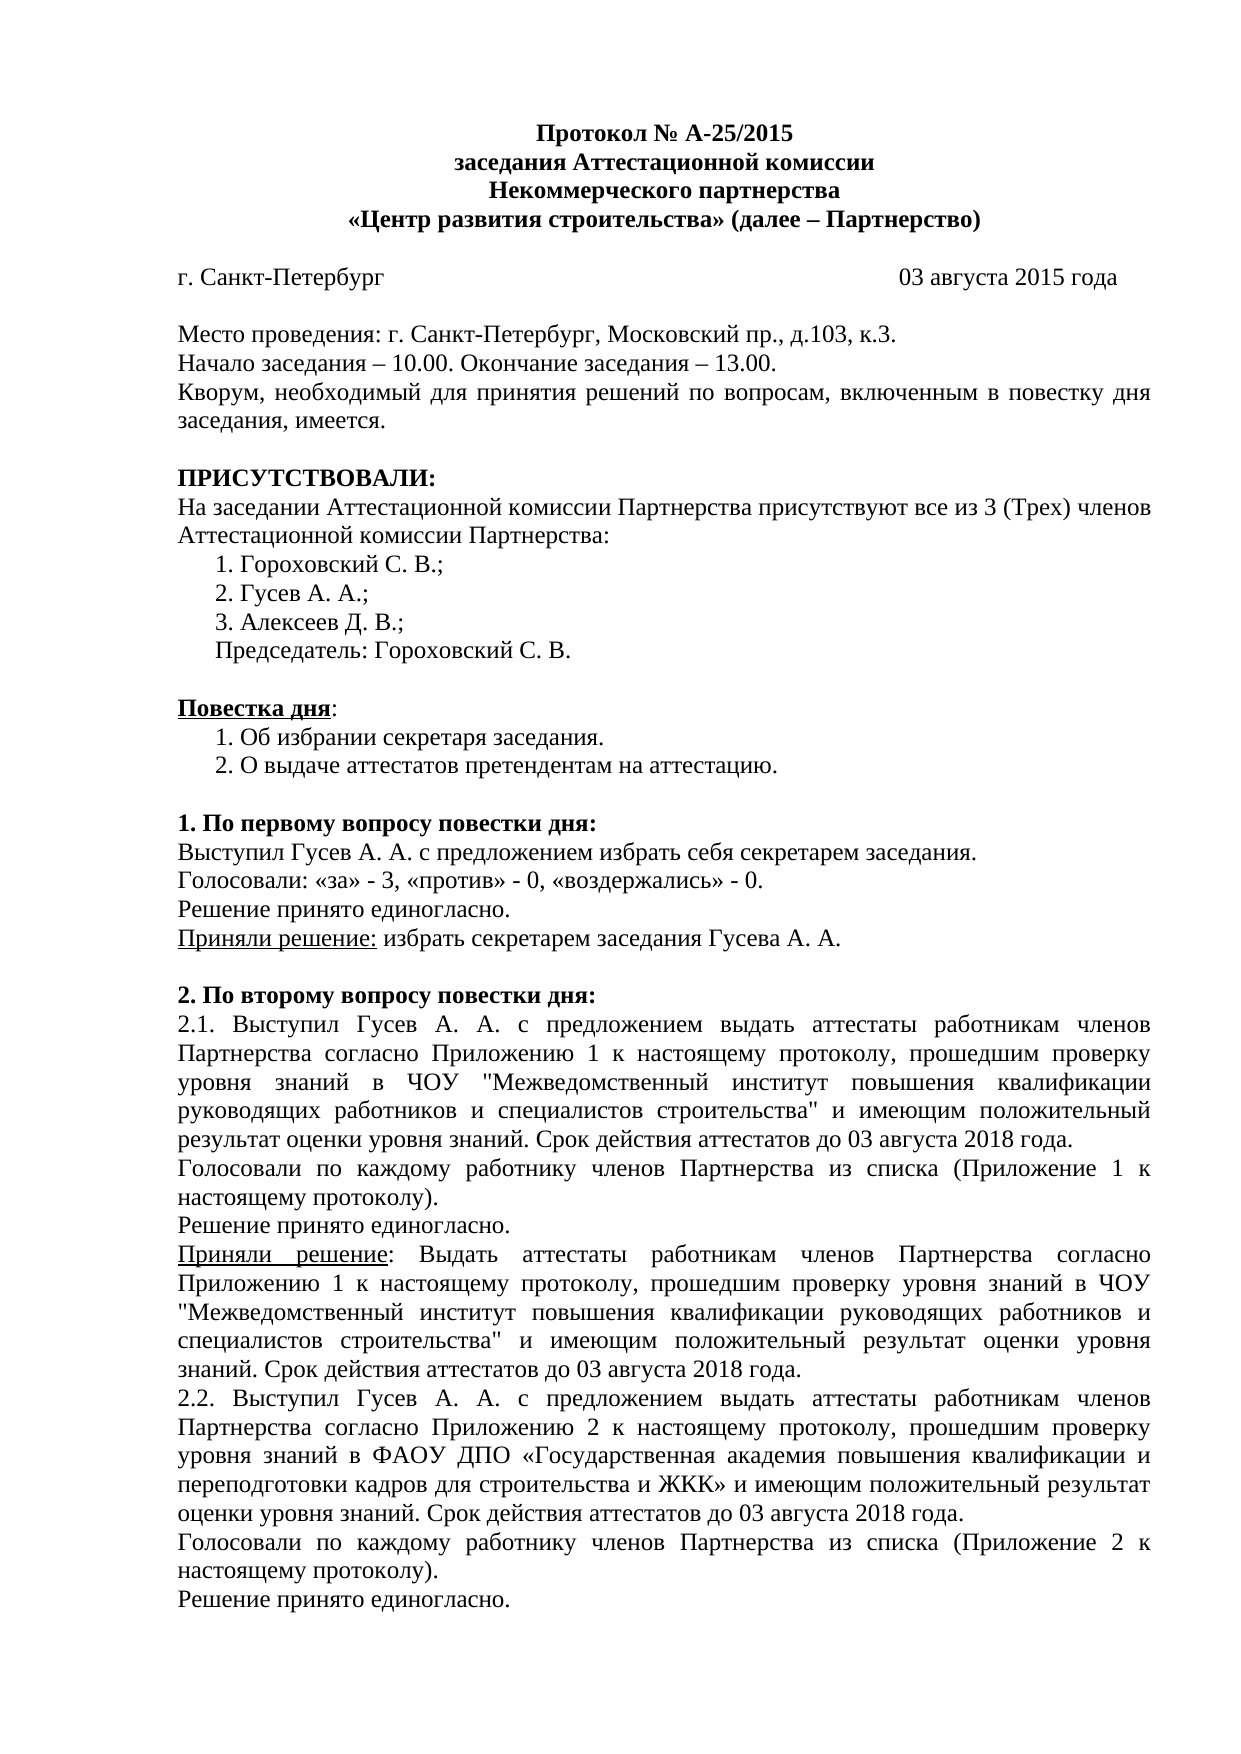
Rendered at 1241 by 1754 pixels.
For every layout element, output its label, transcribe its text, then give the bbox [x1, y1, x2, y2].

text 1. Гороховский С. В.; [215, 549, 1152, 578]
text 2.2. Выступил Гусев А. А. с предложением выдать аттестаты работникам членов Партнерства согласно Приложению 2 к настоящему протоколу, прошедшим проверку уровня знаний в ФАОУ ДПО «Государственная академия повышения квалификации и переподготовки кадров для строительства и ЖКК» и имеющим положительный результат оценки уровня знаний. Срок действия аттестатов до 03 августа 2018 года. [177, 1383, 1152, 1527]
text Кворум, необходимый для принятия решений по вопросам, включенным в повестку дня заседания, имеется. [177, 377, 1152, 434]
text 2. О выдаче аттестатов претендентам на аттестацию. [215, 751, 1152, 779]
text 2. По второму вопросу повестки дня: [177, 981, 1152, 1009]
text Голосовали по каждому работнику членов Партнерства из списка (Приложение 2 к настоящему протоколу). [177, 1527, 1152, 1584]
text 2.1. Выступил Гусев А. А. с предложением выдать аттестаты работникам членов Партнерства согласно Приложению 1 к настоящему протоколу, прошедшим проверку уровня знаний в ЧОУ "Межведомственный институт повышения квалификации руководящих работников и специалистов строительства" и имеющим положительный результат оценки уровня знаний. Срок действия аттестатов до 03 августа 2018 года. [177, 1009, 1152, 1153]
text г. Санкт-Петербург 03 августа 2015 года [177, 262, 1152, 291]
text Решение принято единогласно. [177, 894, 1152, 923]
text 3. Алексеев Д. В.; [215, 607, 1152, 636]
text 2. Гусев А. А.; [215, 578, 1152, 607]
text Протокол № А-25/2015 [177, 118, 1152, 147]
text 1. Об избрании секретаря заседания. [215, 722, 1152, 751]
text «Центр развития строительства» (далее – Партнерство) [177, 204, 1152, 233]
text Решение принято единогласно. [177, 1211, 1152, 1239]
text Приняли решение: Выдать аттестаты работникам членов Партнерства согласно Приложению 1 к настоящему протоколу, прошедшим проверку уровня знаний в ЧОУ "Межведомственный институт повышения квалификации руководящих работников и специалистов строительства" и имеющим положительный результат оценки уровня знаний. Срок действия аттестатов до 03 августа 2018 года. [177, 1239, 1152, 1383]
text Председатель: Гороховский С. В. [215, 636, 1152, 664]
text На заседании Аттестационной комиссии Партнерства присутствуют все из 3 (Трех) членов Аттестационной комиссии Партнерства: [177, 492, 1152, 549]
text Некоммерческого партнерства [177, 176, 1152, 204]
text Начало заседания – 10.00. Окончание заседания – 13.00. [177, 348, 1152, 377]
text заседания Аттестационной комиссии [177, 147, 1152, 176]
text Голосовали: «за» - 3, «против» - 0, «воздержались» - 0. [177, 866, 1152, 894]
text Выступил Гусев А. А. с предложением избрать себя секретарем заседания. [177, 837, 1152, 866]
text Решение принято единогласно. [177, 1584, 1152, 1613]
text Приняли решение: избрать секретарем заседания Гусева А. А. [177, 923, 1152, 952]
text 1. По первому вопросу повестки дня: [177, 808, 1152, 837]
text Место проведения: г. Санкт-Петербург, Московский пр., д.103, к.3. [177, 319, 1152, 348]
text Повестка дня: [177, 693, 1152, 722]
text ПРИСУТСТВОВАЛИ: [177, 463, 1152, 492]
text Голосовали по каждому работнику членов Партнерства из списка (Приложение 1 к настоящему протоколу). [177, 1153, 1152, 1211]
